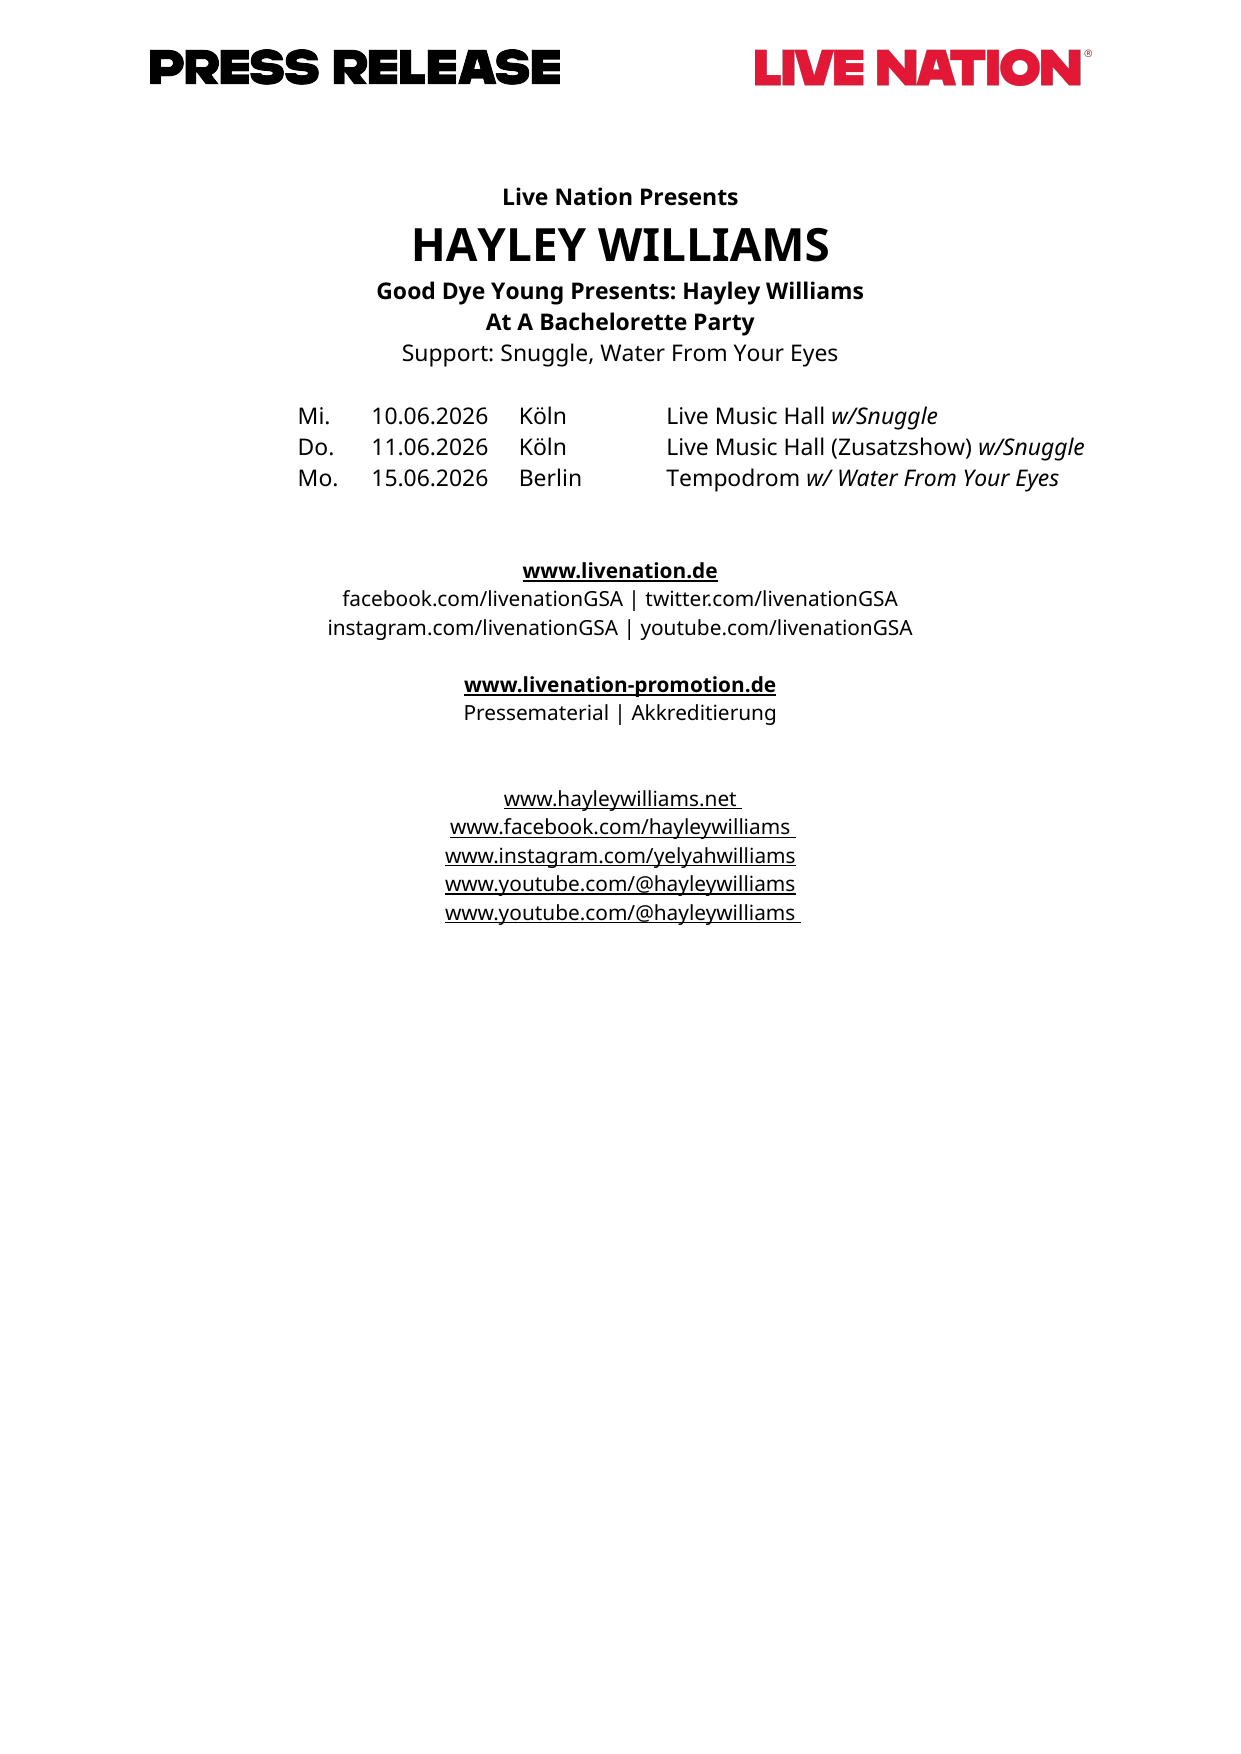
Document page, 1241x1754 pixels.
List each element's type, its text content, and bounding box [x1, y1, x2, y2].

picture [755, 49, 1092, 86]
text At A Bachelorette Party [150, 306, 1090, 337]
text www.hayleywilliams.net [150, 784, 1090, 812]
text Live Nation Presents [150, 181, 1090, 212]
text www.livenation-promotion.de [150, 670, 1090, 698]
text Pressematerial | Akkreditierung [150, 698, 1090, 727]
text Support: Snuggle, Water From Your Eyes [150, 337, 1090, 369]
text Mo. 15.06.2026 Berlin Tempodrom w/ Water From Your Eyes [224, 462, 1090, 494]
text HAYLEY WILLIAMS [150, 212, 1090, 275]
text www.livenation.de facebook.com/livenationGSA | twitter.com/livenationGSA [150, 556, 1090, 613]
text www.facebook.com/hayleywilliams [150, 812, 1090, 841]
picture [150, 49, 560, 85]
text Mi. 10.06.2026 Köln Live Music Hall w/Snuggle [224, 400, 1090, 431]
text www.youtube.com/@hayleywilliams [150, 869, 1090, 898]
text instagram.com/livenationGSA | youtube.com/livenationGSA [150, 613, 1090, 641]
text www.instagram.com/yelyahwilliams [150, 841, 1090, 869]
text Do. 11.06.2026 Köln Live Music Hall (Zusatzshow) w/Snuggle [224, 431, 1090, 462]
text www.youtube.com/@hayleywilliams [150, 898, 1090, 926]
text Good Dye Young Presents: Hayley Williams [150, 275, 1090, 306]
